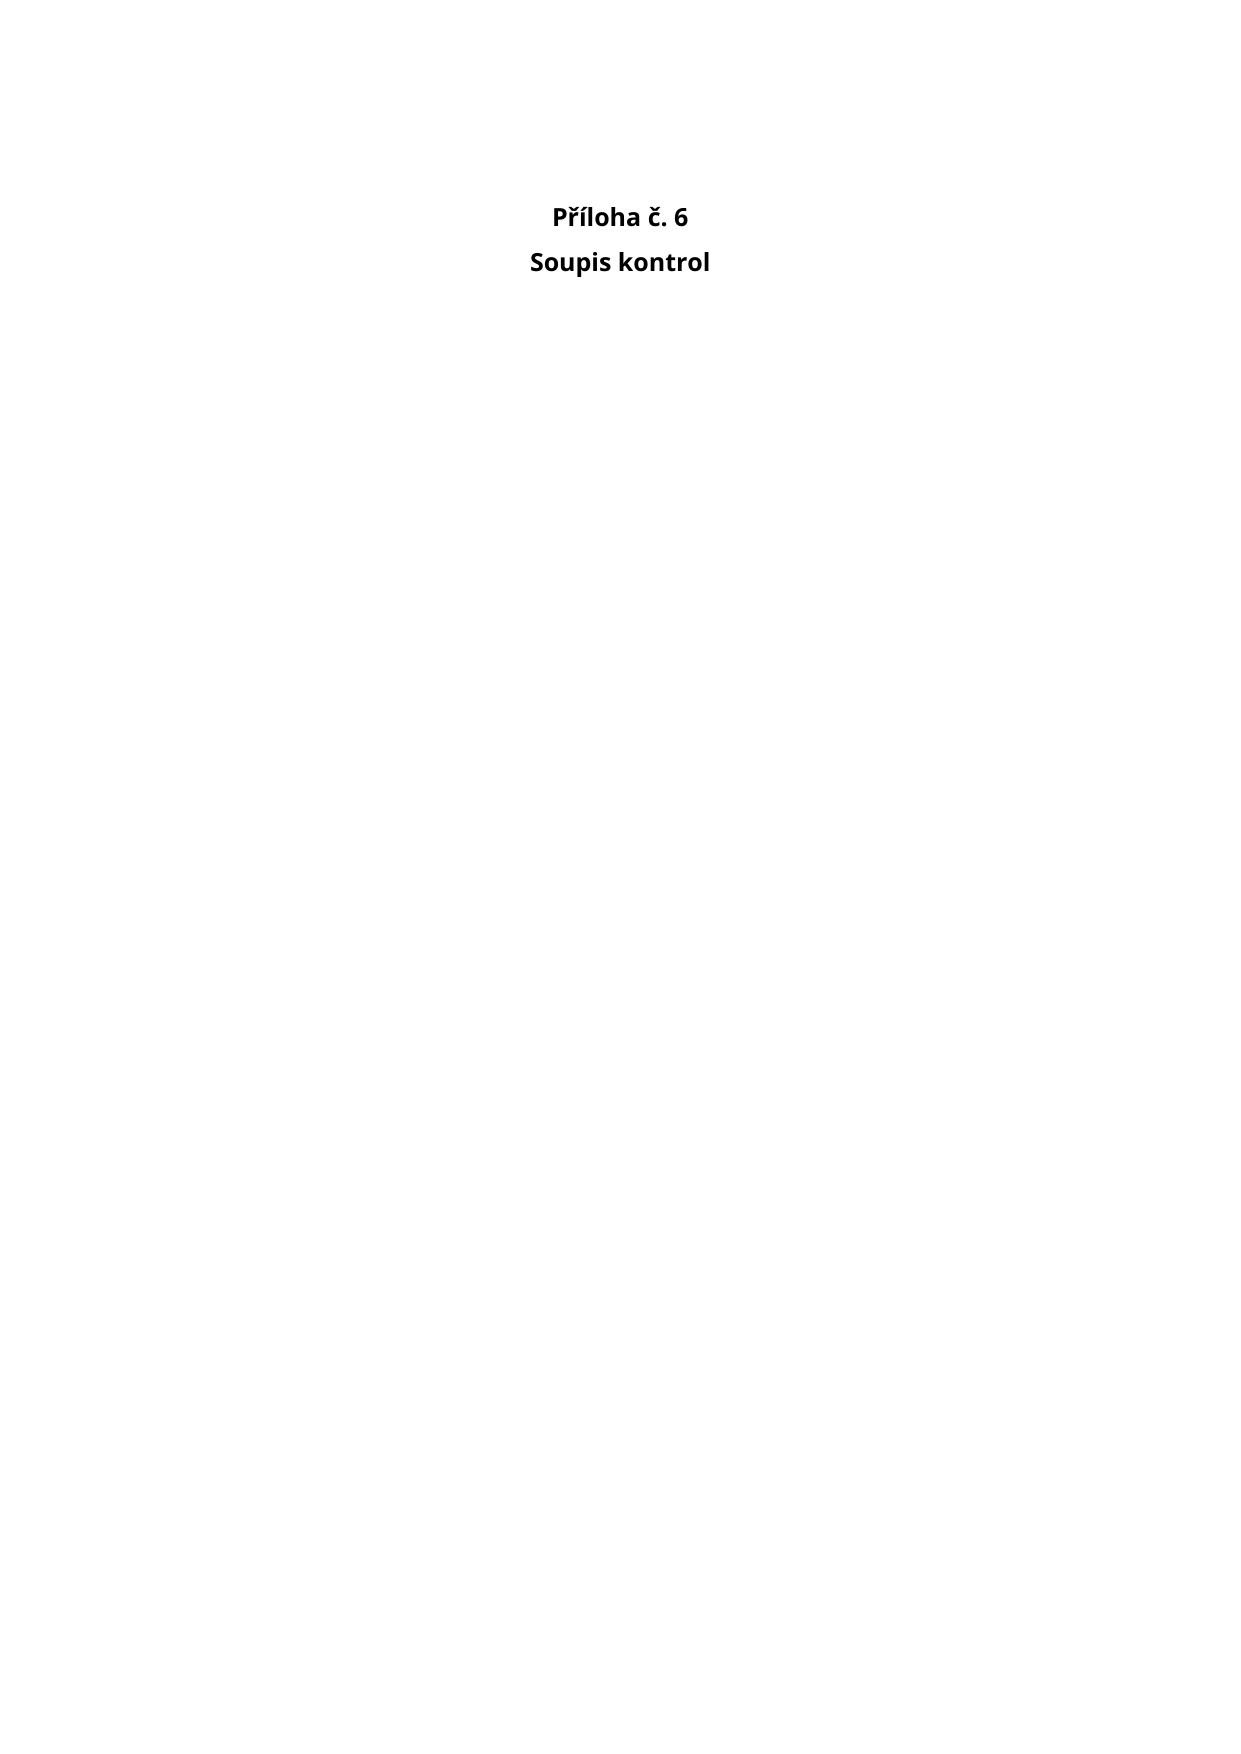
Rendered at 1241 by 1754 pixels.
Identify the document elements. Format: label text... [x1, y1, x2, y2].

text Soupis kontrol [148, 244, 1093, 278]
text Příloha č. 6 [148, 203, 1093, 232]
